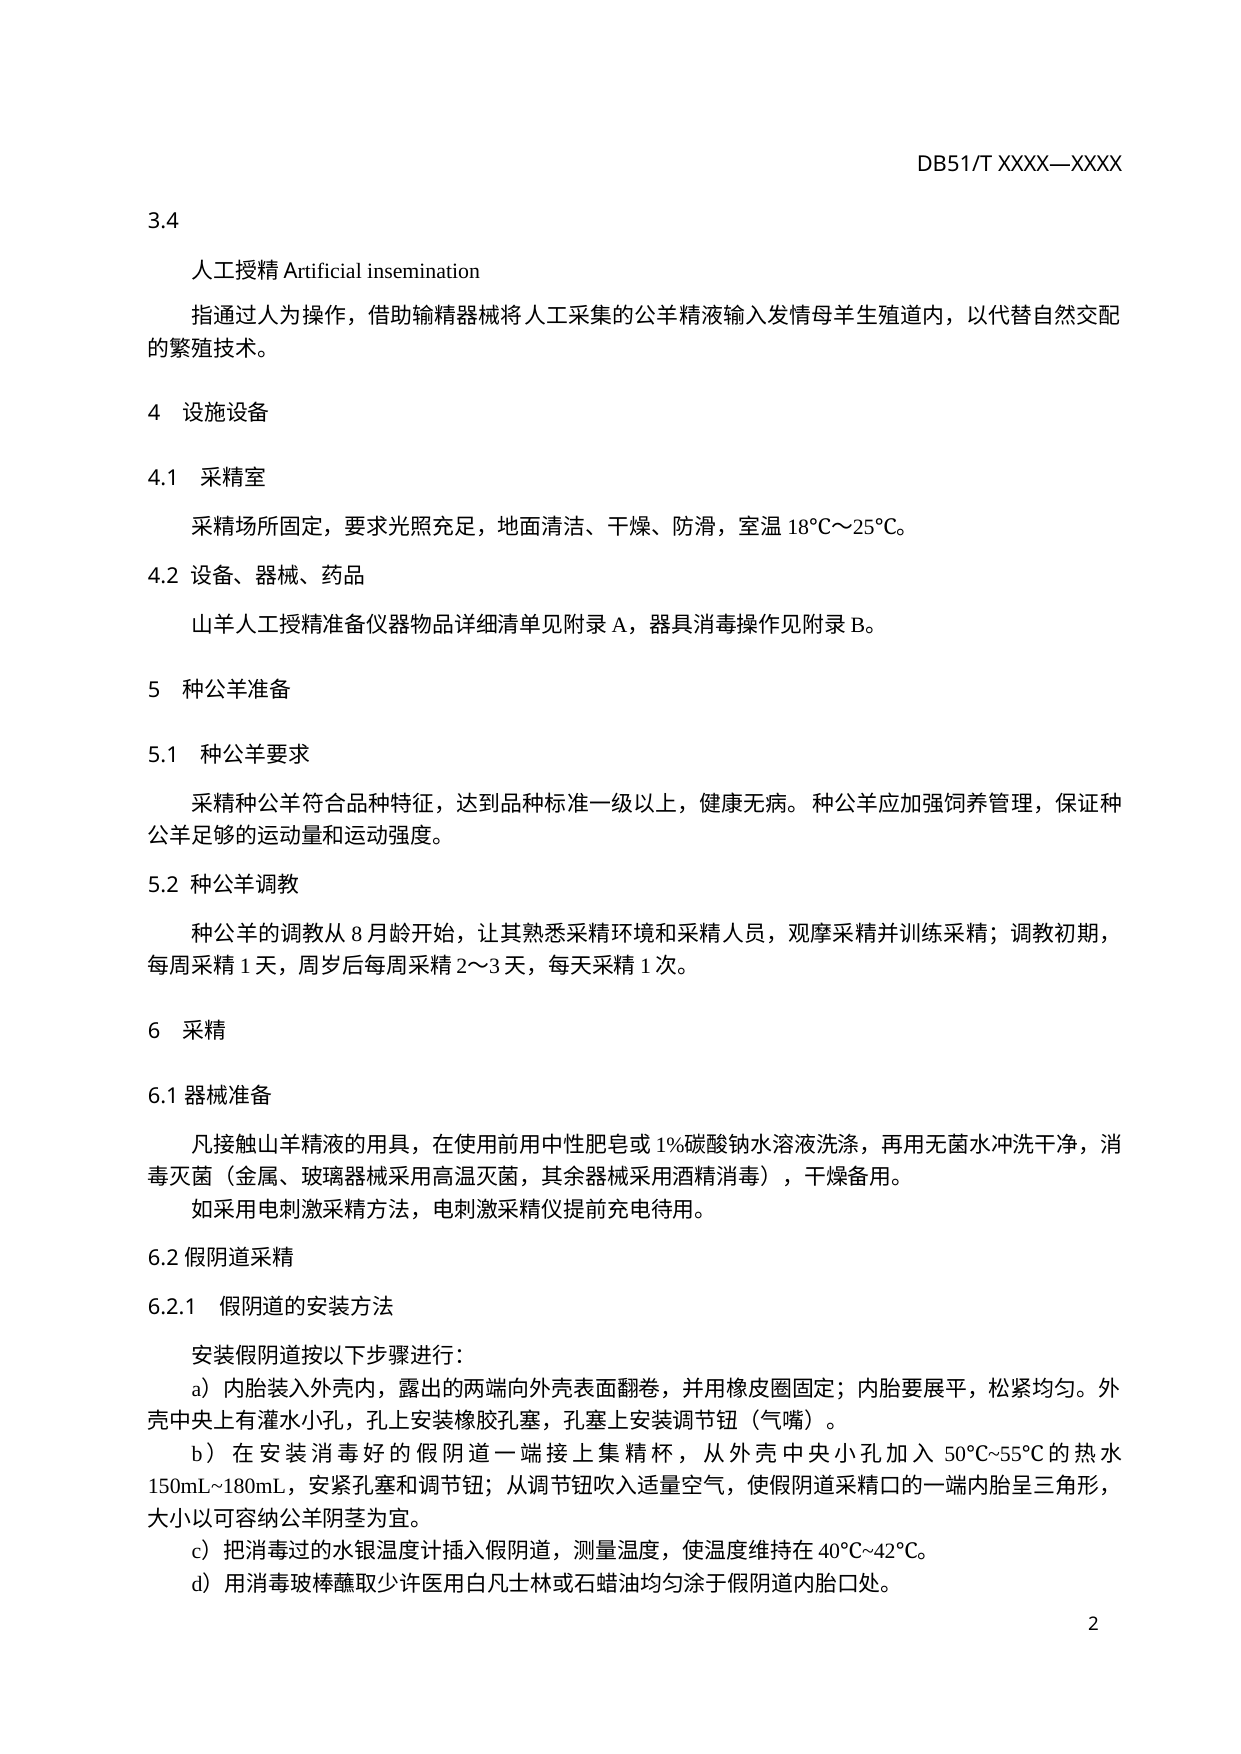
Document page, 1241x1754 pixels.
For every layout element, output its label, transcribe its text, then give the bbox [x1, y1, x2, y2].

list 5.1 种公羊要求 [148, 736, 1122, 769]
text 山羊人工授精准备仪器物品详细清单见附录A，器具消毒操作见附录B。 [148, 606, 1122, 639]
list 6.1 器械准备 [148, 1078, 1122, 1110]
text 采精场所固定，要求光照充足，地面清洁、干燥、防滑，室温 18℃～25℃。 [148, 509, 1122, 541]
list 6 采精 [148, 1013, 1122, 1045]
list 人工授精Artificial insemination [191, 253, 1122, 285]
text 采精种公羊符合品种特征，达到品种标准一级以上，健康无病。种公羊应加强饲养管理，保证种公羊足够的运动量和运动强度。 [148, 785, 1122, 850]
text d）用消毒玻棒蘸取少许医用白凡士林或石蜡油均匀涂于假阴道内胎口处。 [148, 1565, 1122, 1598]
text 指通过人为操作，借助输精器械将人工采集的公羊精液输入发情母羊生殖道内，以代替自然交配的繁殖技术。 [148, 298, 1122, 363]
list 6.2 假阴道采精 [148, 1240, 1122, 1273]
list 5.2 种公羊调教 [148, 866, 1122, 899]
list 4.2 设备、器械、药品 [148, 558, 1122, 590]
text b）在安装消毒好的假阴道一端接上集精杯，从外壳中央小孔加入50℃~55℃的热水150mL~180mL，安紧孔塞和调节钮；从调节钮吹入适量空气，使假阴道采精口的一端内胎呈三角形，大小以可容纳公羊阴茎为宜。 [148, 1435, 1122, 1533]
text 种公羊的调教从8月龄开始，让其熟悉采精环境和采精人员，观摩采精并训练采精；调教初期，每周采精1天，周岁后每周采精2～3天，每天采精1次。 [148, 915, 1122, 980]
list 5 种公羊准备 [148, 671, 1122, 704]
text 安装假阴道按以下步骤进行： [148, 1338, 1122, 1370]
text c）把消毒过的水银温度计插入假阴道，测量温度，使温度维持在40℃~42℃。 [148, 1533, 1122, 1565]
text a）内胎装入外壳内，露出的两端向外壳表面翻卷，并用橡皮圈固定；内胎要展平，松紧均匀。外壳中央上有灌水小孔，孔上安装橡胶孔塞，孔塞上安装调节钮（气嘴）。 [148, 1370, 1122, 1435]
list 4.1 采精室 [148, 460, 1122, 493]
list 3.4 [148, 204, 1122, 236]
list 4 设施设备 [148, 395, 1122, 428]
list 6.2.1 假阴道的安装方法 [148, 1289, 1122, 1321]
text 如采用电刺激采精方法，电刺激采精仪提前充电待用。 [148, 1191, 1122, 1224]
text 凡接触山羊精液的用具，在使用前用中性肥皂或1%碳酸钠水溶液洗涤，再用无菌水冲洗干净，消毒灭菌（金属、玻璃器械采用高温灭菌，其余器械采用酒精消毒），干燥备用。 [148, 1126, 1122, 1191]
